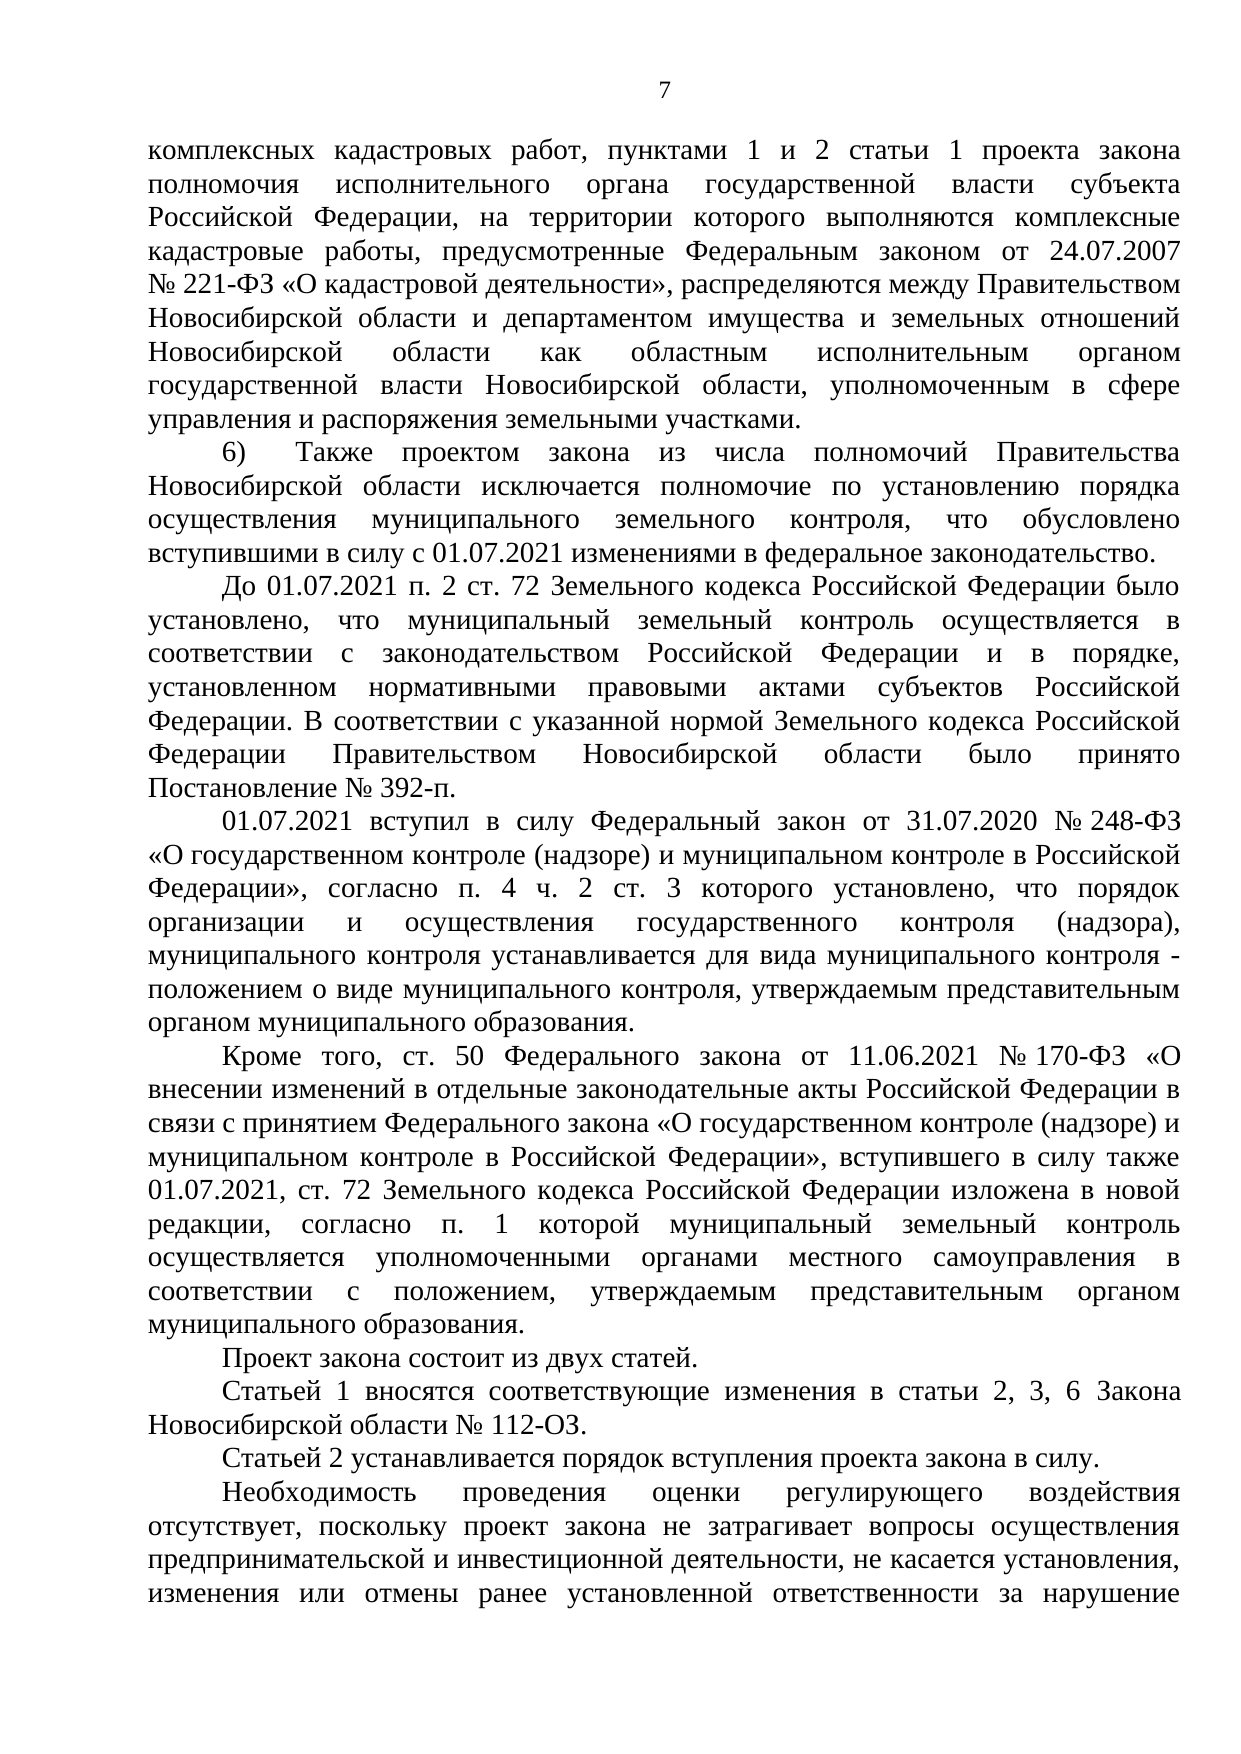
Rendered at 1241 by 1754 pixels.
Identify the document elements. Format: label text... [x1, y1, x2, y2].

list Также проектом закона из числа полномочий Правительства Новосибирской области исключается полномочие по установлению порядка осуществления муниципального земельного контроля, что обусловлено вступившими в силу с 01.07.2021 изменениями в федеральное законодательство. [148, 434, 1181, 568]
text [148, 132, 1181, 434]
text Статьей 2 устанавливается порядок вступления проекта закона в силу. [148, 1441, 1181, 1474]
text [148, 1474, 1181, 1608]
text 01.07.2021 вступил в силу Федеральный закон от 31.07.2020 № 248-ФЗ «О государственном контроле (надзоре) и муниципальном контроле в Российской Федерации», согласно п. 4 ч. 2 ст. 3 которого установлено, что порядок организации и осуществления государственного контроля (надзора), муниципального контроля устанавливается для вида муниципального контроля - положением о виде муниципального контроля, утверждаемым представительным органом муниципального образования. [148, 803, 1181, 1038]
text Проект закона состоит из двух статей. [148, 1340, 1181, 1373]
text Статьей 1 вносятся соответствующие изменения в статьи 2, 3, 6 Закона Новосибирской области № 112-ОЗ. [148, 1373, 1181, 1441]
text До 01.07.2021 п. 2 ст. 72 Земельного кодекса Российской Федерации было установлено, что муниципальный земельный контроль осуществляется в соответствии с законодательством Российской Федерации и в порядке, установленном нормативными правовыми актами субъектов Российской Федерации. В соответствии с указанной нормой Земельного кодекса Российской Федерации Правительством Новосибирской области было принято Постановление № 392-п. [148, 568, 1181, 803]
text Кроме того, ст. 50 Федерального закона от 11.06.2021 № 170-ФЗ «О внесении изменений в отдельные законодательные акты Российской Федерации в связи с принятием Федерального закона «О государственном контроле (надзоре) и муниципальном контроле в Российской Федерации», вступившего в силу также 01.07.2021, ст. 72 Земельного кодекса Российской Федерации изложена в новой редакции, согласно п. 1 которой муниципальный земельный контроль осуществляется уполномоченными органами местного самоуправления в соответствии с положением, утверждаемым представительным органом муниципального образования. [148, 1038, 1181, 1340]
